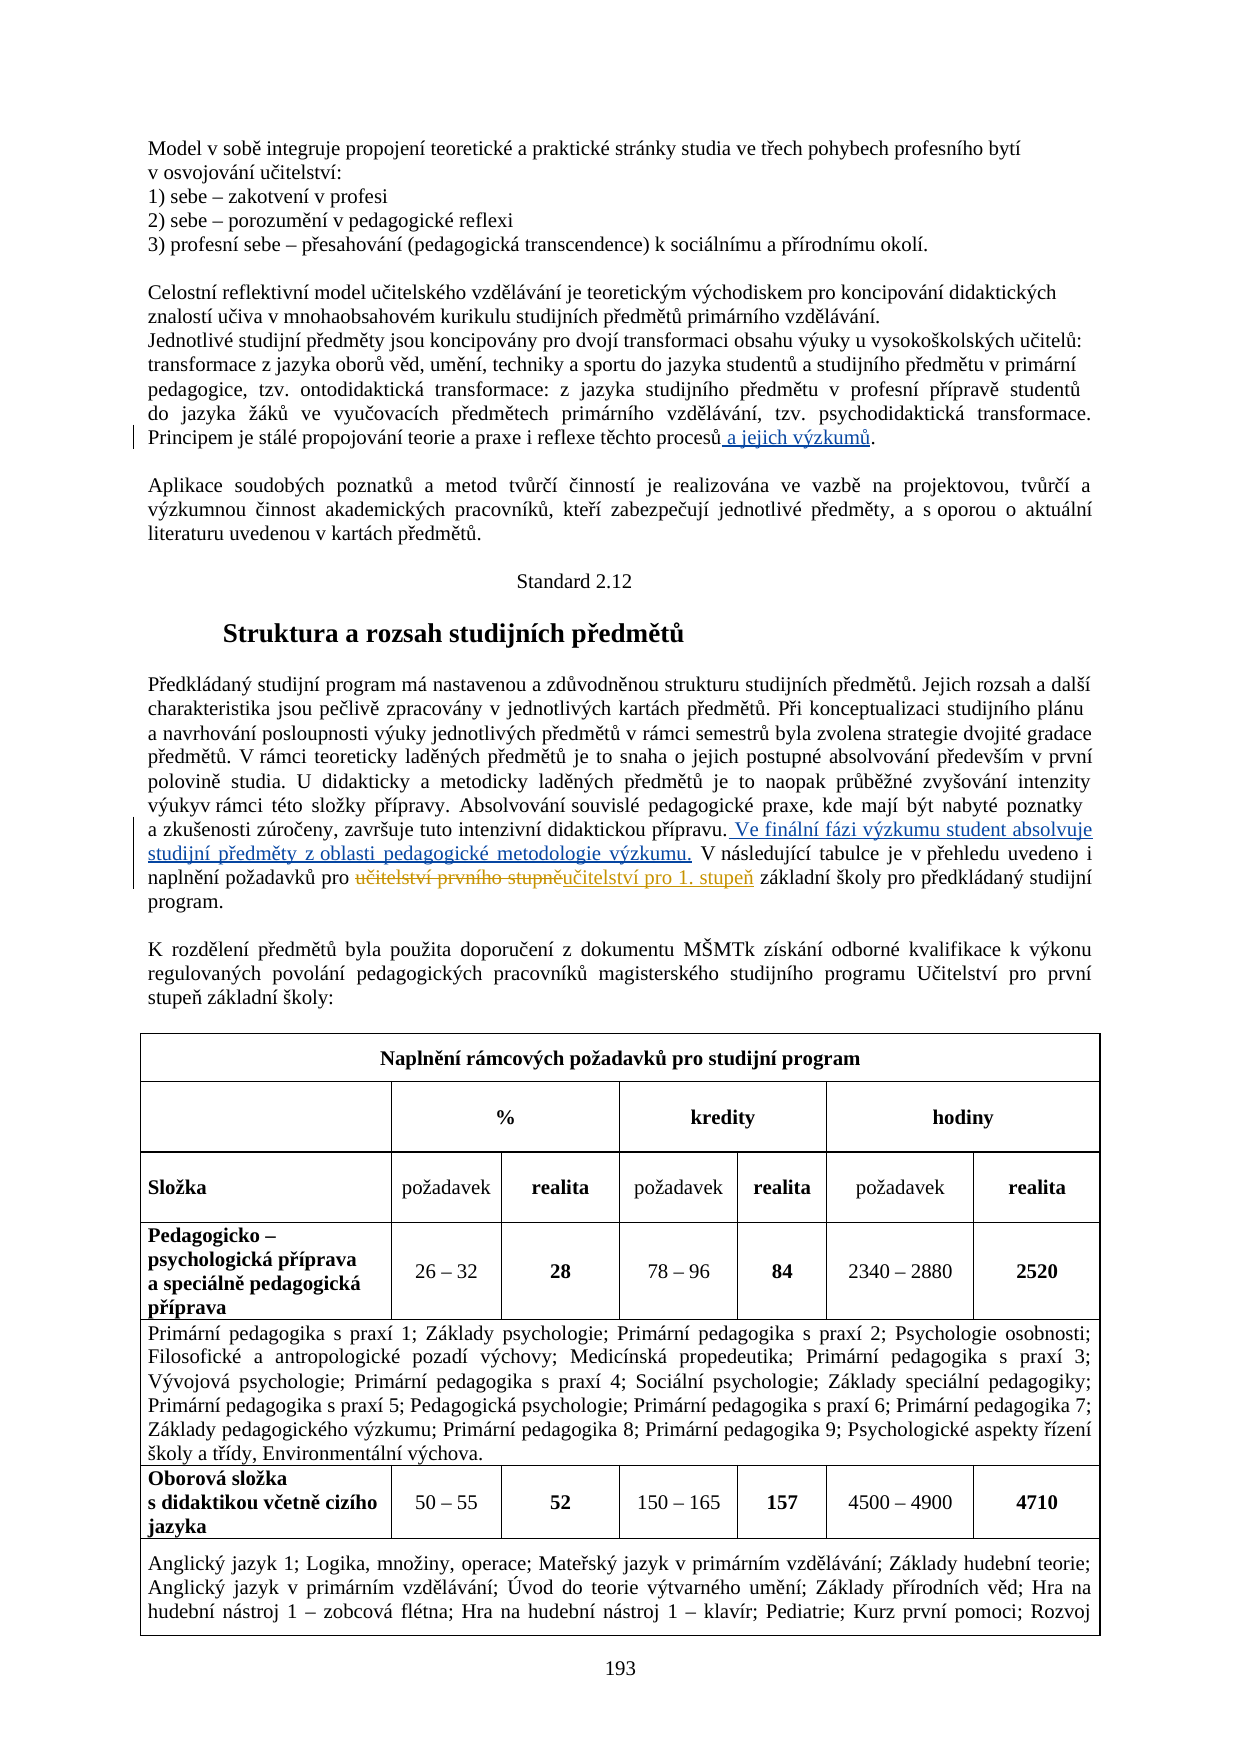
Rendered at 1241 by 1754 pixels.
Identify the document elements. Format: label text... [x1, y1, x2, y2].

text 3) profesní sebe – přesahování (pedagogická transcendence) k sociálnímu a přírodnímu okolí. [148, 232, 1092, 256]
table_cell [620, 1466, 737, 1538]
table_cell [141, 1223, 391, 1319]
text pedagogice, tzv. ontodidaktická transformace: z jazyka studijního předmětu v profesní přípravě studentů do jazyka žáků ve vyučovacích předmětech primárního vzdělávání, tzv. psychodidaktická transformace. Principem je stálé propojování teorie a praxe i reflexe těchto procesů. [148, 376, 1092, 449]
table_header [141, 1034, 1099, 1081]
text Předkládaný studijní program má nastavenou a zdůvodněnou strukturu studijních předmětů. Jejich rozsah a další charakteristika jsou pečlivě zpracovány v jednotlivých kartách předmětů. Při konceptualizaci studijního plánu a navrhování posloupnosti výuky jednotlivých předmětů v rámci semestrů byla zvolena strategie dvojité gradace předmětů. V rámci teoreticky laděných předmětů je to snaha o jejich postupné absolvování především v první polovině studia. U didakticky a metodicky laděných předmětů je to naopak průběžné zvyšování intenzity výukyv rámci této složky přípravy. Absolvování souvislé pedagogické praxe, kde mají být nabyté poznatky a zkušenosti zúročeny, završuje tuto intenzivní didaktickou přípravu. V následující tabulce je v přehledu uvedeno i naplnění požadavků pro základní školy pro předkládaný studijní program. [148, 672, 1092, 913]
text 1) sebe – zakotvení v profesi [148, 184, 1092, 208]
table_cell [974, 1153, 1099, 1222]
text Jednotlivé studijní předměty jsou koncipovány pro dvojí transformaci obsahu výuky u vysokoškolských učitelů: [148, 328, 1092, 352]
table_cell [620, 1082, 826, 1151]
text transformace z jazyka oborů věd, umění, techniky a sportu do jazyka studentů a studijního předmětu v primární [148, 352, 1092, 376]
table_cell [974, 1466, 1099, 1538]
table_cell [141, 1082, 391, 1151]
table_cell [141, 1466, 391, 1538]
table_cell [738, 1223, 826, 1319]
text Aplikace soudobých poznatků a metod tvůrčí činností je realizována ve vazbě na projektovou, tvůrčí a výzkumnou činnost akademických pracovníků, kteří zabezpečují jednotlivé předměty, a s oporou o aktuální literaturu uvedenou v kartách předmětů. [148, 473, 1092, 545]
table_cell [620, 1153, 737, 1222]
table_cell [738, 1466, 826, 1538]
text znalostí učiva v mnohaobsahovém kurikulu studijních předmětů primárního vzdělávání. [148, 304, 1092, 328]
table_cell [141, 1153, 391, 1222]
text 2) sebe – porozumění v pedagogické reflexi [148, 208, 1092, 232]
text v osvojování učitelství: [148, 160, 1092, 184]
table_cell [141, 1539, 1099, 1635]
text Celostní reflektivní model učitelského vzdělávání je teoretickým východiskem pro koncipování didaktických [148, 280, 1092, 304]
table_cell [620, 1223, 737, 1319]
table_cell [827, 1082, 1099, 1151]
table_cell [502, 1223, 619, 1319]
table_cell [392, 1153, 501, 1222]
text Model v sobě integruje propojení teoretické a praktické stránky studia ve třech pohybech profesního bytí [148, 136, 1092, 160]
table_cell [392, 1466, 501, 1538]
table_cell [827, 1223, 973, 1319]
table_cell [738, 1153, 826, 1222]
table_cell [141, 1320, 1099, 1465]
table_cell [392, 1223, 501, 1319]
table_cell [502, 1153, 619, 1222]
subtitle Struktura a rozsah studijních předmětů [223, 617, 1092, 648]
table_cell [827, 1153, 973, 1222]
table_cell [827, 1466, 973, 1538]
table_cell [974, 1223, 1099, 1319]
text Standard 2.12 [148, 569, 1092, 593]
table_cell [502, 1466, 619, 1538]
text K rozdělení předmětů byla použita doporučení z dokumentu MŠMTk získání odborné kvalifikace k výkonu regulovaných povolání pedagogických pracovníků magisterského studijního programu Učitelství pro první stupeň základní školy: [148, 937, 1092, 1009]
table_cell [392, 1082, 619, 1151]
